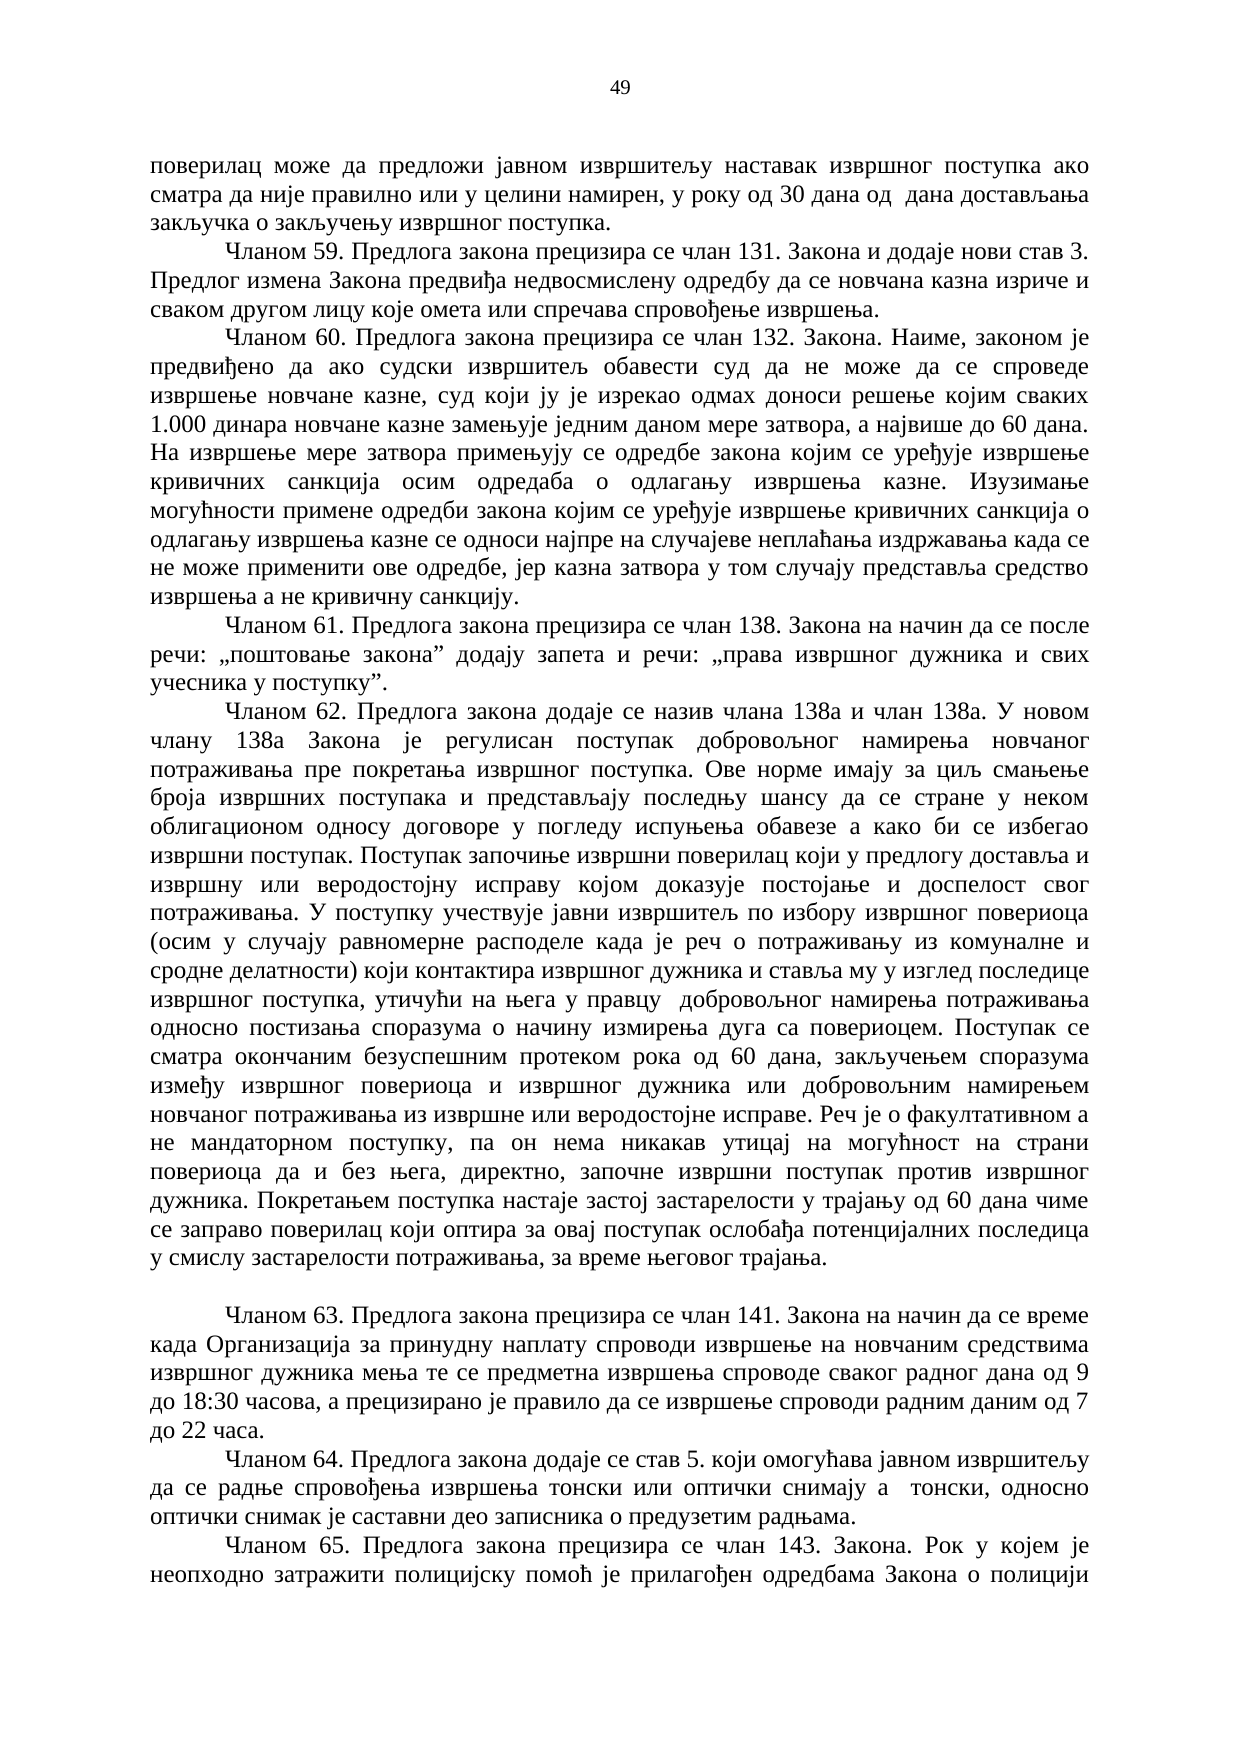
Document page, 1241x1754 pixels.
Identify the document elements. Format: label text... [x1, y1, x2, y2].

text Чланом 62. Предлога закона додаје се назив члана 138а и члан 138а. У новом члану 138а Закона је регулисан поступак добровољног намирења новчаног потраживања пре покретања извршног поступка. Ове норме имају за циљ смањење броја извршних поступака и представљају последњу шансу да се стране у неком облигационом односу договоре у погледу испуњења обавезе а како би се избегао извршни поступак. Поступак започиње извршни поверилац који у предлогу доставља и извршну или веродостојну исправу којом доказује постојање и доспелост свог потраживања. У поступку учествује јавни извршитељ по избору извршног повериоца (осим у случају равномерне расподеле када је реч о потраживању из комуналне и сродне делатности) који контактира извршног дужника и ставља му у изглед последице извршног поступка, утичући на њега у правцу добровољног намирења потраживања односно постизања споразума о начину измирења дуга са повериоцем. Поступак се сматра окончаним безуспешним протеком рока од 60 дана, закључењем споразума између извршног повериоца и извршног дужника или добровољним намирењем новчаног потраживања из извршне или веродостојне исправе. Реч је о факултативном а не мандаторном поступку, па он нема никакав утицај на могућност на страни повериоца да и без њега, директно, започне извршни поступак против извршног дужника. Покретањем поступка настаје застој застарелости у трајању од 60 дана чиме се заправо поверилац који оптира за овај поступак ослобађа потенцијалних последица у смислу застарелости потраживања, за време његовог трајања. [150, 696, 1090, 1271]
text Чланом 59. Предлога закона прецизира се члан 131. Закона и додаје нови став 3. Предлог измена Закона предвиђа недвосмислену одредбу да се новчана казна изриче и сваком другом лицу које омета или спречава спровођење извршења. [150, 236, 1090, 322]
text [150, 150, 1090, 236]
text Чланом 61. Предлога закона прецизира се члан 138. Закона на начин да се после речи: „поштовање закона” додају запета и речи: „права извршног дужника и свих учесника у поступку”. [150, 610, 1090, 696]
text Чланом 64. Предлога закона додаје се став 5. који омогућава јавном извршитељу да се радње спровођења извршења тонски или оптички снимају а тонски, односно оптички снимак је саставни део записника о предузетим радњама. [150, 1444, 1090, 1530]
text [150, 1530, 1090, 1587]
text Чланом 60. Предлога закона прецизира се члан 132. Закона. Наиме, законом је предвиђено да ако судски извршитељ обавести суд да не може да се спроведе извршење новчане казне, суд који ју је изрекао одмах доноси решење којим сваких 1.000 динара новчане казне замењује једним даном мере затвора, а највише до 60 дана. На извршење мере затвора примењују се одредбе закона којим се уређује извршење кривичних санкција осим одредаба о одлагању извршења казне. Изузимање могућности примене одредби закона којим се уређује извршење кривичних санкција о одлагању извршења казне се односи најпре на случајеве неплаћања издржавања када се не може применити ове одредбе, јер казна затвора у том случају представља средство извршења а не кривичну санкцију. [150, 322, 1090, 610]
text Чланом 63. Предлога закона прецизира се члан 141. Закона на начин да се време када Организација за принудну наплату спроводи извршење на новчаним средствима извршног дужника мења те се предметна извршења спроводе сваког радног дана од 9 до 18:30 часова, а прецизирано је правило да се извршење спроводи радним даним од 7 до 22 часа. [150, 1300, 1090, 1444]
